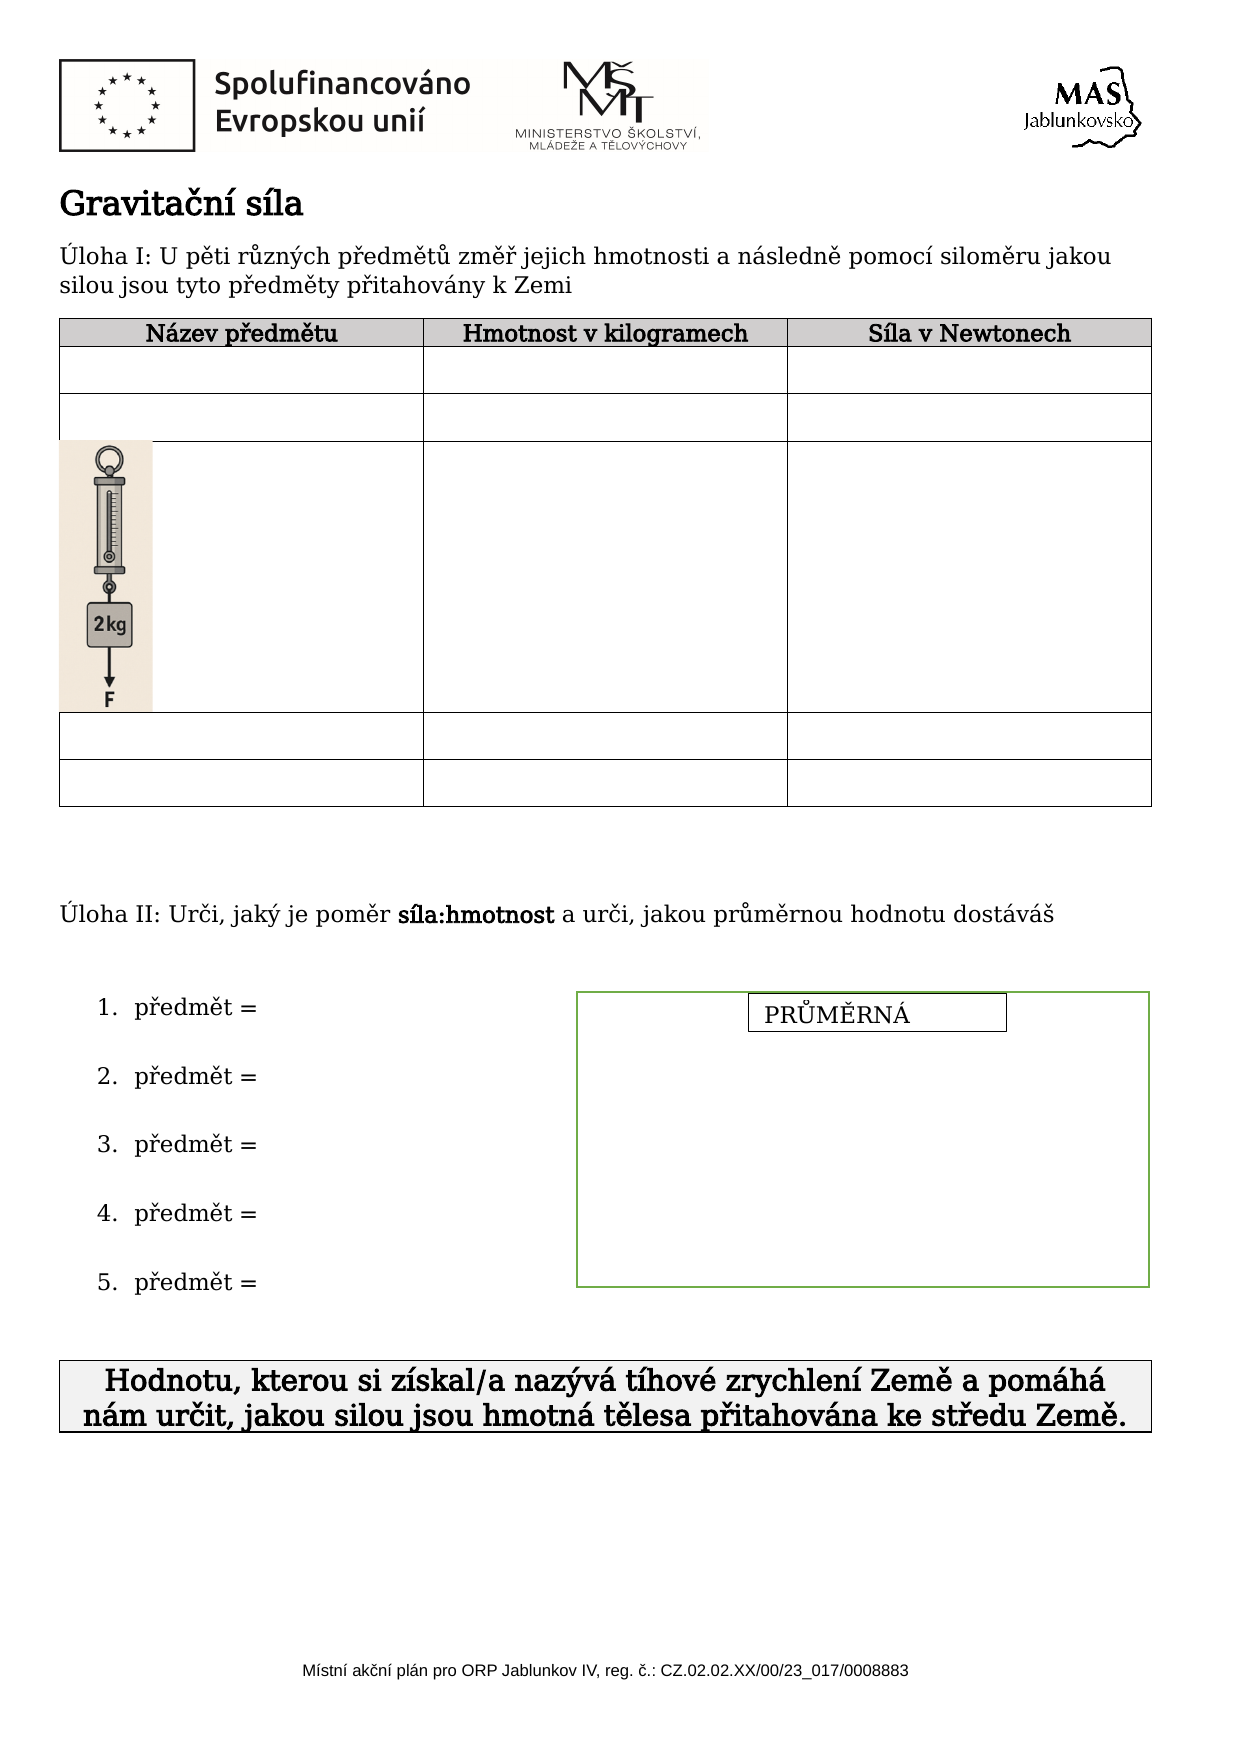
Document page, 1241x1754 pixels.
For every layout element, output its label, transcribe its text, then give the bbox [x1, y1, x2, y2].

table_cell [788, 713, 1151, 759]
table_cell [60, 713, 423, 759]
table_cell [60, 347, 423, 393]
picture [59, 59, 709, 152]
list předmět = [97, 1130, 576, 1158]
table_cell [788, 394, 1151, 441]
list předmět = [97, 993, 576, 1020]
list předmět = [97, 1268, 1152, 1295]
table_cell [424, 760, 787, 806]
table_cell [60, 760, 423, 806]
table_header Síla v Newtonech [788, 319, 1151, 346]
list předmět = [97, 1199, 576, 1226]
text Úloha I: U pěti různých předmětů změř jejich hmotnosti a následně pomocí siloměru jakou silou jsou tyto předměty přitahovány k Zemi [59, 241, 1152, 298]
table_cell [424, 347, 787, 393]
table_cell [60, 394, 423, 441]
table_cell [788, 760, 1151, 806]
table_header Hodnotu, kterou si získal/a nazývá tíhové zrychlení Země a pomáhá nám určit, jakou silou jsou hmotná tělesa přitahována ke středu Země. [60, 1361, 1151, 1431]
table_header Název předmětu [60, 319, 423, 346]
table_cell [424, 713, 787, 759]
picture [1021, 62, 1144, 152]
text Úloha II: Urči, jaký je poměr síla:hmotnost a urči, jakou průměrnou hodnotu dostáváš [59, 900, 1152, 927]
text Gravitační síla [59, 182, 1152, 222]
table_cell [153, 442, 423, 712]
table_cell [788, 442, 1151, 712]
table_cell [788, 347, 1151, 393]
table_header Hmotnost v kilogramech [424, 319, 787, 346]
list předmět = [97, 1061, 576, 1089]
picture [58, 440, 153, 712]
table_cell [424, 442, 787, 712]
table_cell [424, 394, 787, 441]
